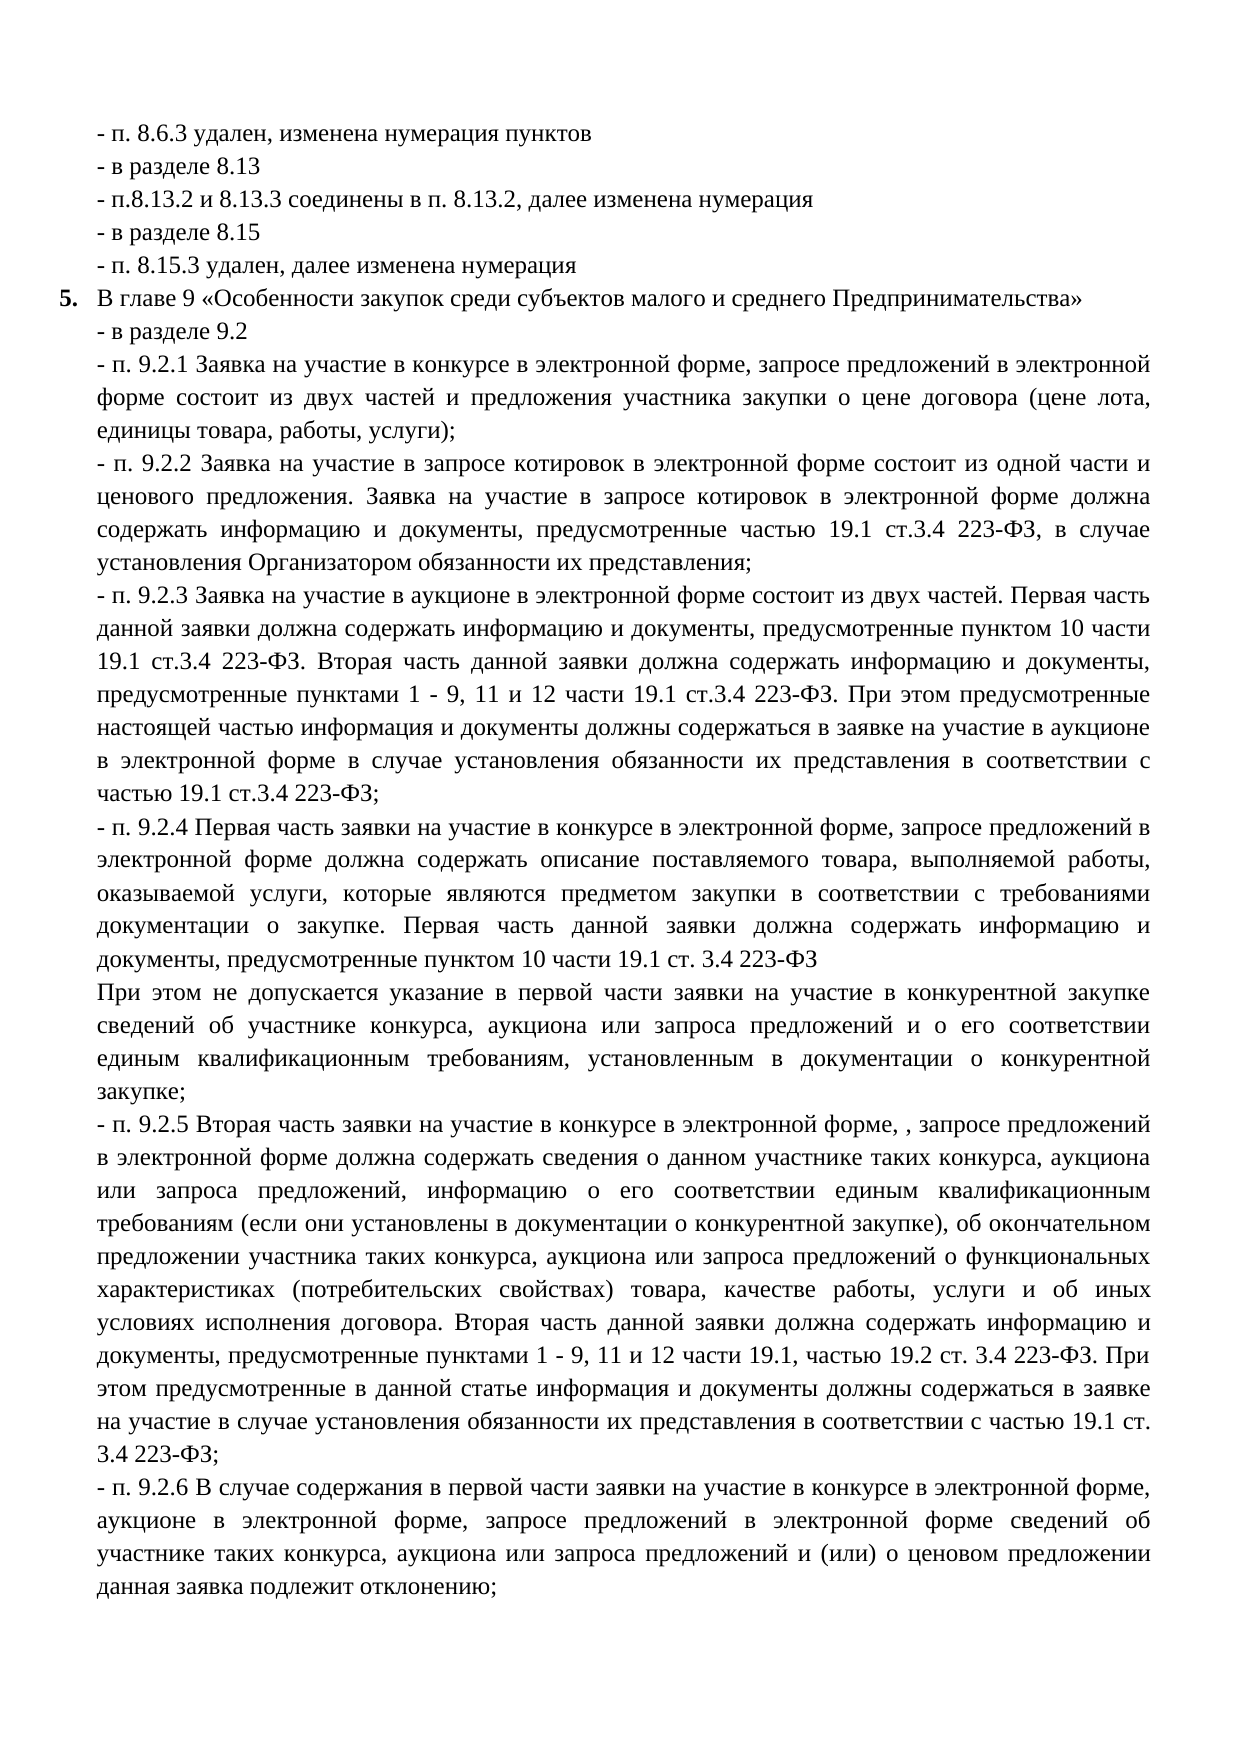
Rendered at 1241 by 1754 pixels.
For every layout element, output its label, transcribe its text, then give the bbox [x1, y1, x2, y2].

list - в разделе 8.15 [97, 217, 1152, 246]
list - п.8.13.2 и 8.13.3 соединены в п. 8.13.2, далее изменена нумерация [97, 184, 1152, 213]
list - п. 9.2.6 В случае содержания в первой части заявки на участие в конкурсе в электронной форме, аукционе в электронной форме, запросе предложений в электронной форме сведений об участнике таких конкурса, аукциона или запроса предложений и (или) о ценовом предложении данная заявка подлежит отклонению; [97, 1472, 1152, 1600]
list При этом не допускается указание в первой части заявки на участие в конкурентной закупке сведений об участнике конкурса, аукциона или запроса предложений и о его соответствии единым квалификационным требованиям, установленным в документации о конкурентной закупке; [97, 977, 1152, 1104]
list - п. 9.2.3 Заявка на участие в аукционе в электронной форме состоит из двух частей. Первая часть данной заявки должна содержать информацию и документы, предусмотренные пунктом 10 части 19.1 ст.3.4 223-ФЗ. Вторая часть данной заявки должна содержать информацию и документы, предусмотренные пунктами 1 - 9, 11 и 12 части 19.1 ст.3.4 223-ФЗ. При этом предусмотренные настоящей частью информация и документы должны содержаться в заявке на участие в аукционе в электронной форме в случае установления обязанности их представления в соответствии с частью 19.1 ст.3.4 223-ФЗ; [97, 580, 1152, 807]
list В главе 9 «Особенности закупок среди субъектов малого и среднего Предпринимательства» [59, 283, 1152, 312]
list - п. 8.6.3 удален, изменена нумерация пунктов [97, 118, 1152, 147]
list - п. 9.2.2 Заявка на участие в запросе котировок в электронной форме состоит из одной части и ценового предложения. Заявка на участие в запросе котировок в электронной форме должна содержать информацию и документы, предусмотренные частью 19.1 ст.3.4 223-ФЗ, в случае установления Организатором обязанности их представления; [97, 448, 1152, 576]
list - п. 8.15.3 удален, далее изменена нумерация [97, 250, 1152, 279]
list - п. 9.2.1 Заявка на участие в конкурсе в электронной форме, запросе предложений в электронной форме состоит из двух частей и предложения участника закупки о цене договора (цене лота, единицы товара, работы, услуги); [97, 349, 1152, 444]
list - в разделе 8.13 [97, 151, 1152, 180]
list - п. 9.2.5 Вторая часть заявки на участие в конкурсе в электронной форме, , запросе предложений в электронной форме должна содержать сведения о данном участнике таких конкурса, аукциона или запроса предложений, информацию о его соответствии единым квалификационным требованиям (если они установлены в документации о конкурентной закупке), об окончательном предложении участника таких конкурса, аукциона или запроса предложений о функциональных характеристиках (потребительских свойствах) товара, качестве работы, услуги и об иных условиях исполнения договора. Вторая часть данной заявки должна содержать информацию и документы, предусмотренные пунктами 1 - 9, 11 и 12 части 19.1, частью 19.2 ст. 3.4 223-ФЗ. При этом предусмотренные в данной статье информация и документы должны содержаться в заявке на участие в случае установления обязанности их представления в соответствии с частью 19.1 ст. 3.4 223-ФЗ; [97, 1109, 1152, 1468]
list - п. 9.2.4 Первая часть заявки на участие в конкурсе в электронной форме, запросе предложений в электронной форме должна содержать описание поставляемого товара, выполняемой работы, оказываемой услуги, которые являются предметом закупки в соответствии с требованиями документации о закупке. Первая часть данной заявки должна содержать информацию и документы, предусмотренные пунктом 10 части 19.1 ст. 3.4 223-ФЗ [97, 812, 1152, 972]
list - в разделе 9.2 [97, 316, 1152, 345]
